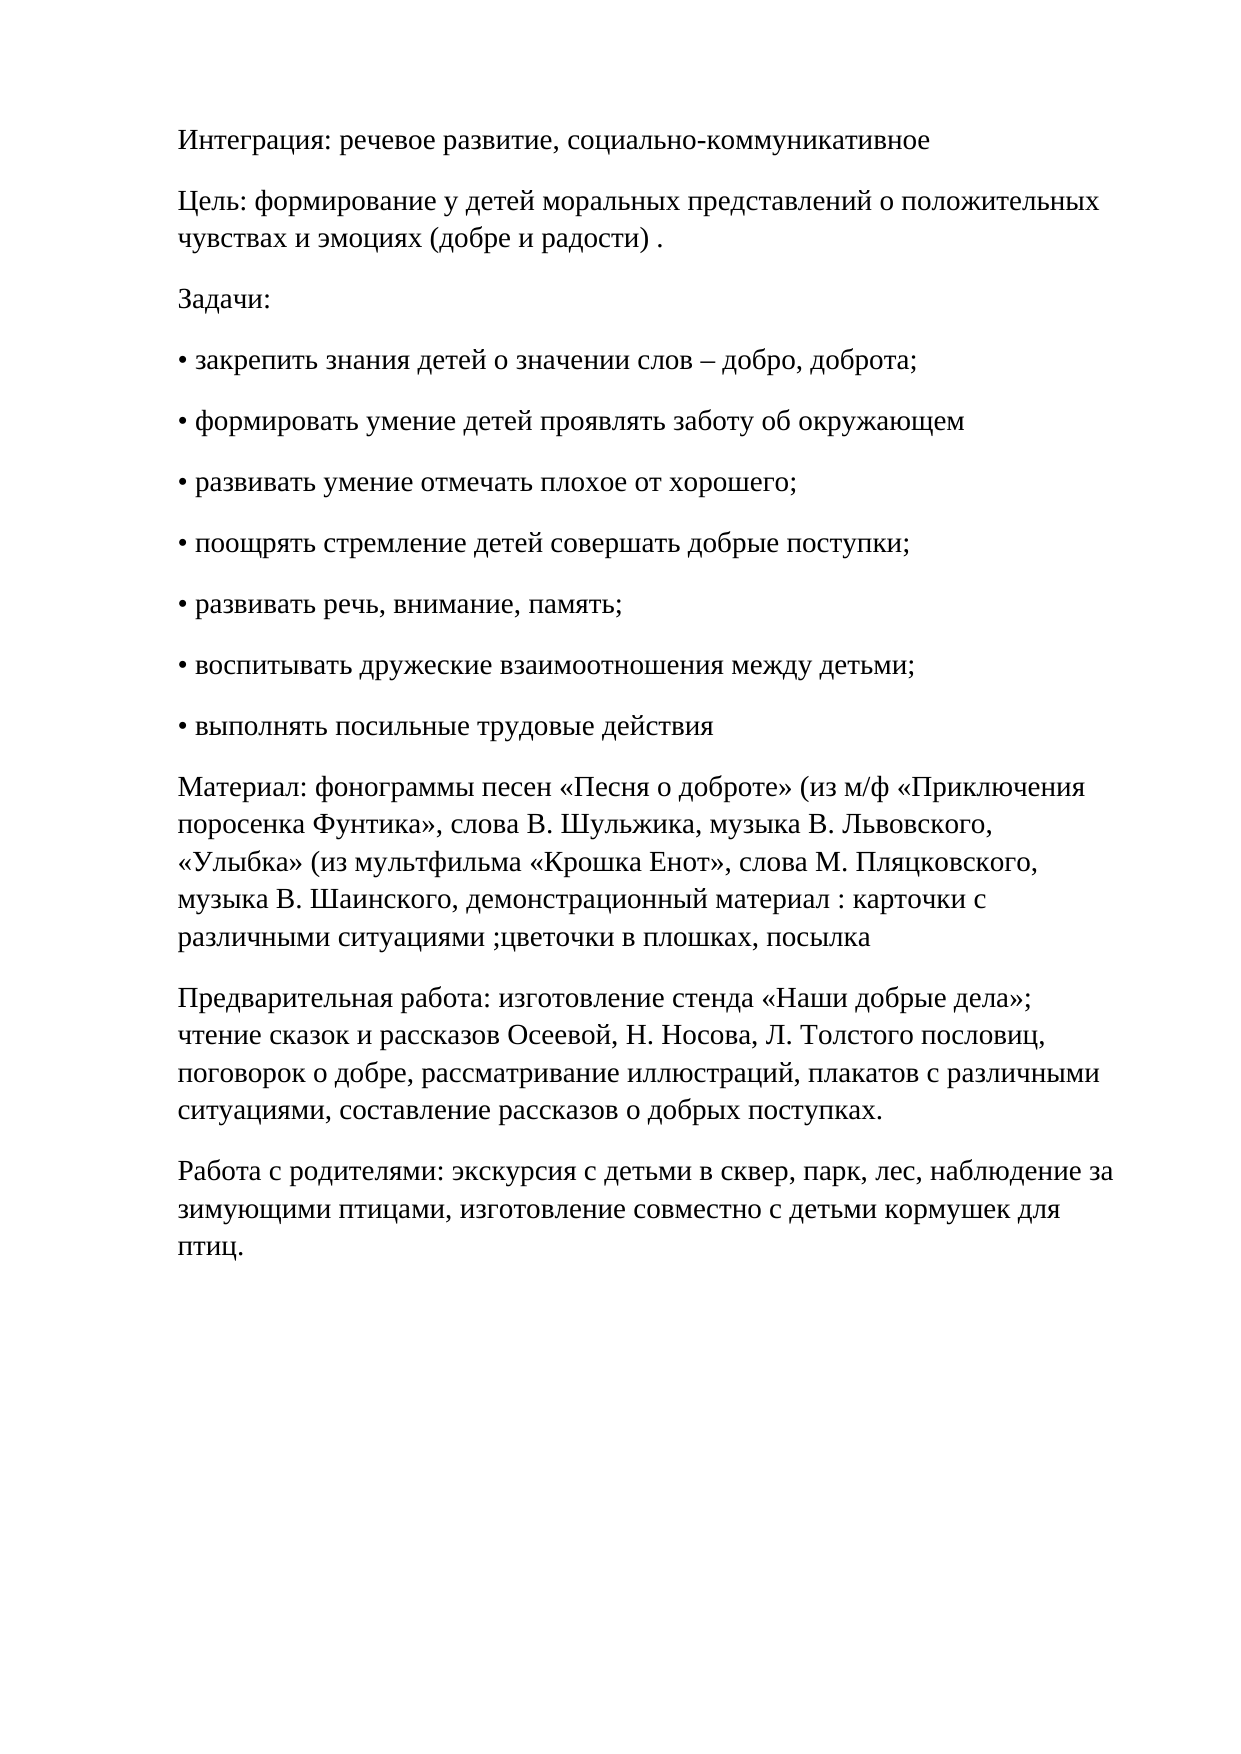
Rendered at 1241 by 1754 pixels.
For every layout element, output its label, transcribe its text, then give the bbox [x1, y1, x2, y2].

text • закрепить знания детей о значении слов – добро, доброта; [177, 338, 1122, 376]
text • формировать умение детей проявлять заботу об окружающем [177, 399, 1122, 437]
text Предварительная работа: изготовление стенда «Наши добрые дела»; чтение сказок и рассказов Осеевой, Н. Носова, Л. Толстого пословиц, поговорок о добре, рассматривание иллюстраций, плакатов с различными ситуациями, составление рассказов о добрых поступках. [177, 976, 1122, 1126]
text Работа с родителями: экскурсия с детьми в сквер, парк, лес, наблюдение за зимующими птицами, изготовление совместно с детьми кормушек для птиц. [177, 1149, 1122, 1262]
text Интеграция: речевое развитие, социально-коммуникативное [177, 118, 1122, 156]
text Задачи: [177, 277, 1122, 315]
text • развивать речь, внимание, память; [177, 582, 1122, 620]
text • поощрять стремление детей совершать добрые поступки; [177, 521, 1122, 559]
text Материал: фонограммы песен «Песня о доброте» (из м/ф «Приключения поросенка Фунтика», слова В. Шульжика, музыка В. Львовского, «Улыбка» (из мультфильма «Крошка Енот», слова М. Пляцковского, музыка В. Шаинского, демонстрационный материал : карточки с различными ситуациями ;цветочки в плошках, посылка [177, 765, 1122, 952]
text • развивать умение отмечать плохое от хорошего; [177, 460, 1122, 498]
text • воспитывать дружеские взаимоотношения между детьми; [177, 643, 1122, 681]
text Цель: формирование у детей моральных представлений о положительных чувствах и эмоциях (добре и радости) . [177, 179, 1122, 254]
text • выполнять посильные трудовые действия [177, 704, 1122, 742]
